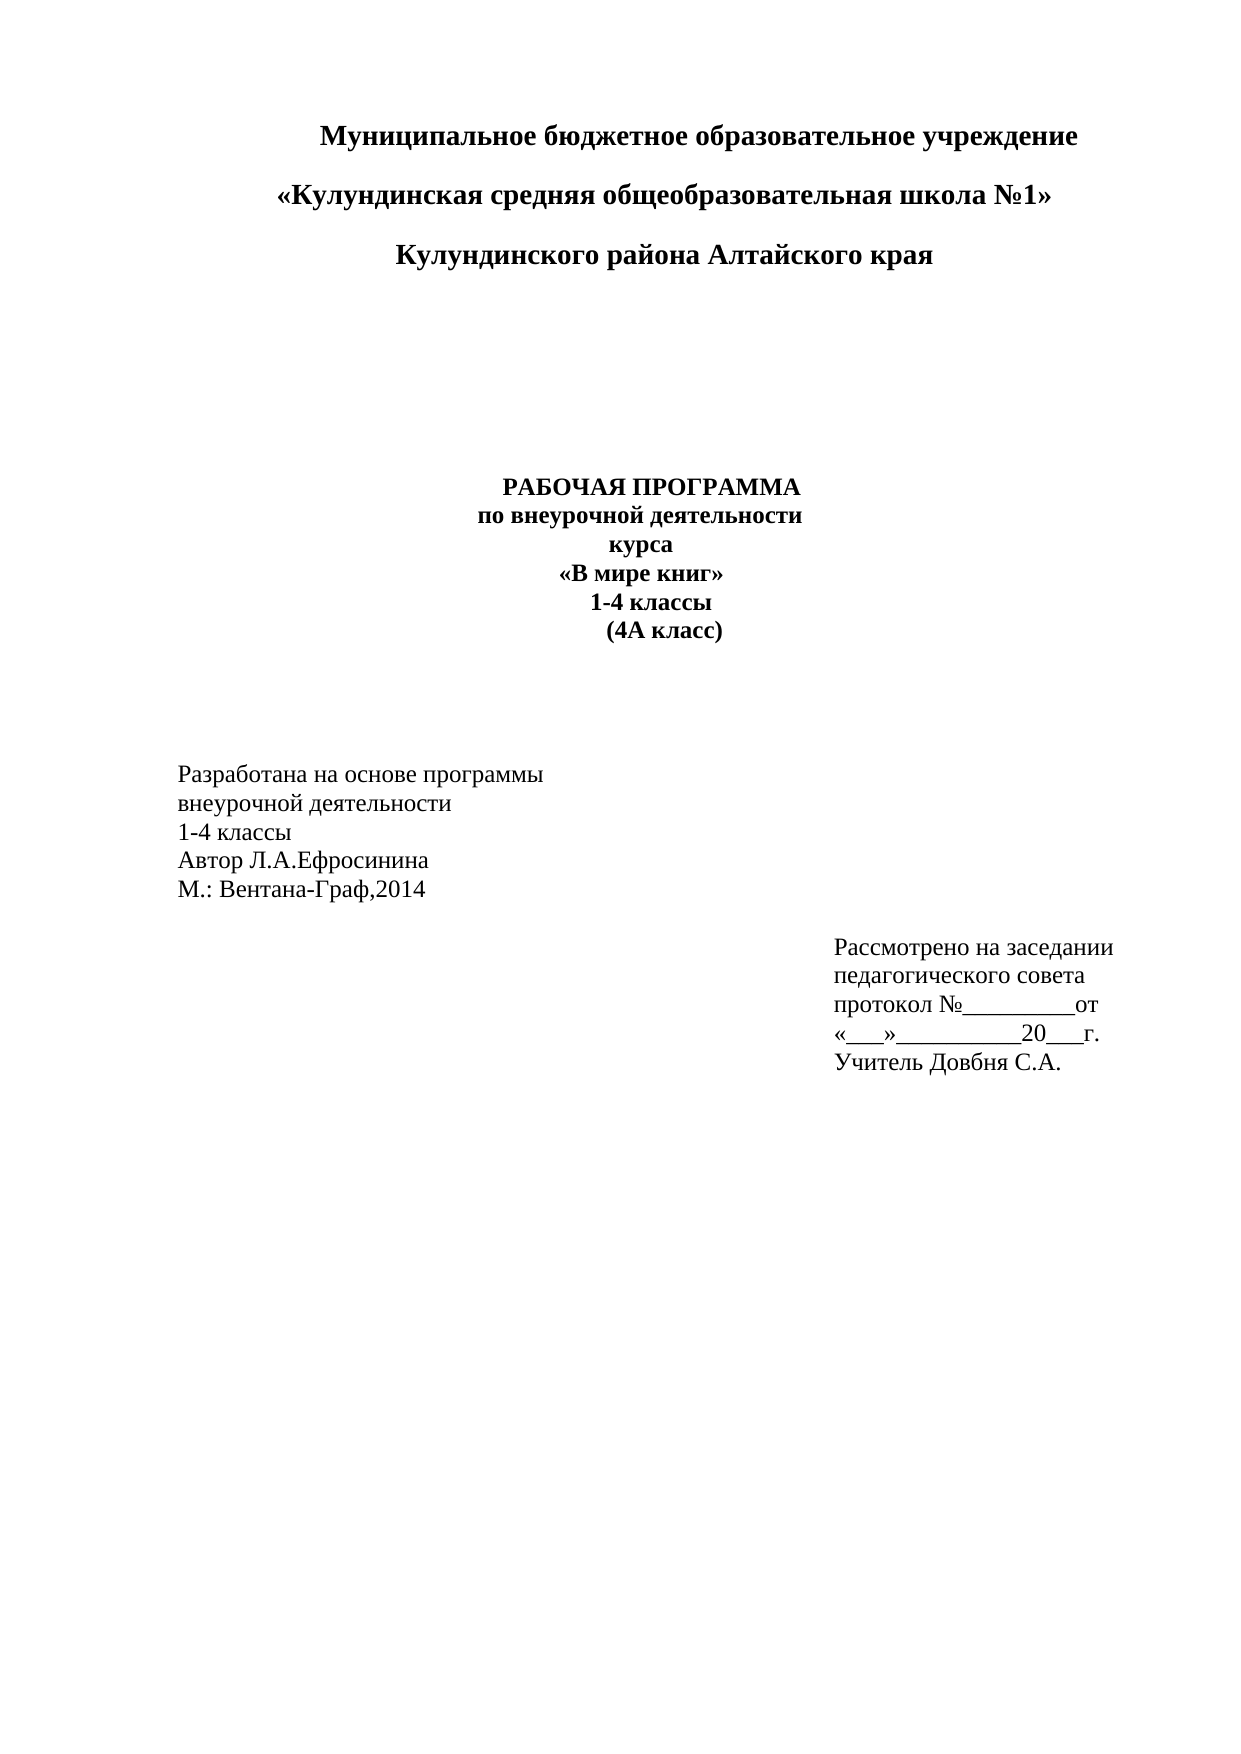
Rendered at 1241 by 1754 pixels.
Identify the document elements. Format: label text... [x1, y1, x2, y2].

text курса [177, 529, 1152, 558]
text Автор Л.А.Ефросинина [177, 845, 1152, 874]
text педагогического совета [177, 960, 1152, 989]
text 1-4 классы [177, 817, 1152, 845]
text по внеурочной деятельности [177, 500, 1152, 529]
text 1-4 классы [177, 587, 1152, 615]
text Рассмотрено на заседании [177, 932, 1152, 960]
text «Кулундинская средняя общеобразовательная школа №1» [177, 177, 1152, 211]
text «В мире книг» [177, 558, 1152, 587]
text Учитель Довбня С.А. [177, 1047, 1152, 1075]
text Кулундинского района Алтайского края [177, 237, 1152, 270]
text «___»__________20___г. [177, 1018, 1152, 1047]
text Муниципальное бюджетное образовательное учреждение [177, 118, 1152, 152]
text М.: Вентана-Граф,2014 [177, 874, 1152, 903]
text РАБОЧАЯ ПРОГРАММА [177, 472, 1152, 500]
text внеурочной деятельности [177, 788, 1152, 817]
text Разработана на основе программы [177, 759, 1152, 788]
text (4А класс) [177, 615, 1152, 644]
text протокол №_________от [177, 989, 1152, 1018]
